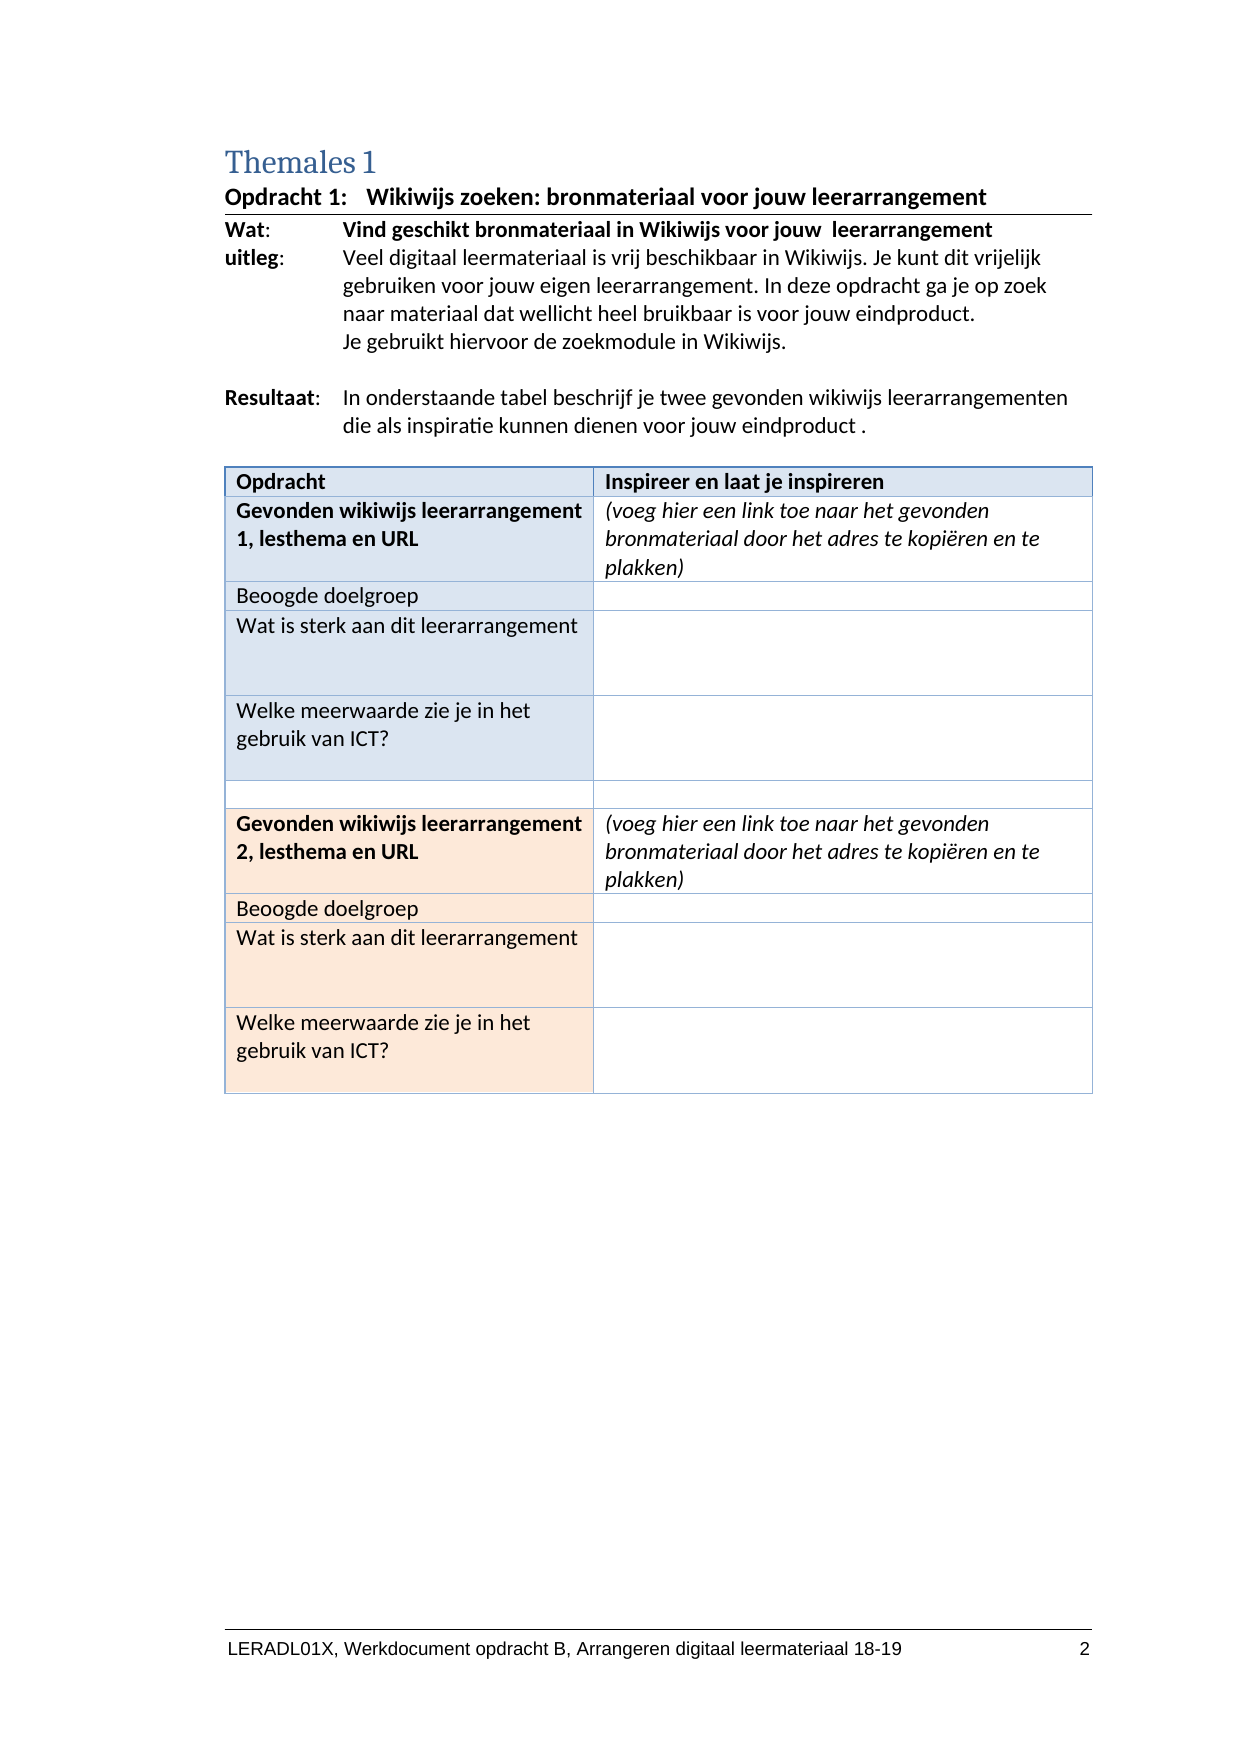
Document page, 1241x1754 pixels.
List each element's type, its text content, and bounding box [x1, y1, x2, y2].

table_header Inspireer en laat je inspireren [594, 468, 1092, 496]
table_cell [226, 781, 593, 808]
table_cell Beoogde doelgroep [226, 894, 593, 922]
text uitleg: Veel digitaal leermateriaal is vrij beschikbaar in Wikiwijs. Je kunt dit vrijelijk gebruiken voor jouw eigen leerarrangement. In deze opdracht ga je op zoek naar materiaal dat wellicht heel bruikbaar is voor jouw eindproduct. [224, 243, 1092, 327]
table_cell [594, 923, 1092, 1007]
table_cell Wat is sterk aan dit leerarrangement [226, 611, 593, 695]
text Opdracht 1: Wikiwijs zoeken: bronmateriaal voor jouw leerarrangement [224, 182, 1092, 215]
table_cell Welke meerwaarde zie je in het gebruik van ICT? [226, 696, 593, 780]
table_cell [594, 894, 1092, 922]
table_cell Gevonden wikiwijs leerarrangement 1, lesthema en URL [226, 497, 593, 581]
table_header Opdracht [226, 468, 593, 496]
text Resultaat: In onderstaande tabel beschrijf je twee gevonden wikiwijs leerarrangementen die als inspiratie kunnen dienen voor jouw eindproduct . [224, 383, 1092, 466]
table_cell Wat is sterk aan dit leerarrangement [226, 923, 593, 1007]
table_cell [594, 781, 1092, 808]
table_cell (voeg hier een link toe naar het gevonden bronmateriaal door het adres te kopiëren en te plakken) [594, 497, 1092, 581]
table_cell Beoogde doelgroep [226, 582, 593, 610]
table_cell [594, 1008, 1092, 1092]
subtitle Themales 1 [224, 143, 1092, 182]
text Je gebruikt hiervoor de zoekmodule in Wikiwijs. [224, 327, 1092, 355]
table_cell Gevonden wikiwijs leerarrangement 2, lesthema en URL [226, 809, 593, 893]
table_cell [594, 611, 1092, 695]
table_cell (voeg hier een link toe naar het gevonden bronmateriaal door het adres te kopiëren en te plakken) [594, 809, 1092, 893]
table_cell [594, 696, 1092, 780]
table_cell [594, 582, 1092, 610]
text Wat: Vind geschikt bronmateriaal in Wikiwijs voor jouw leerarrangement [224, 215, 1092, 243]
table_cell Welke meerwaarde zie je in het gebruik van ICT? [226, 1008, 593, 1092]
